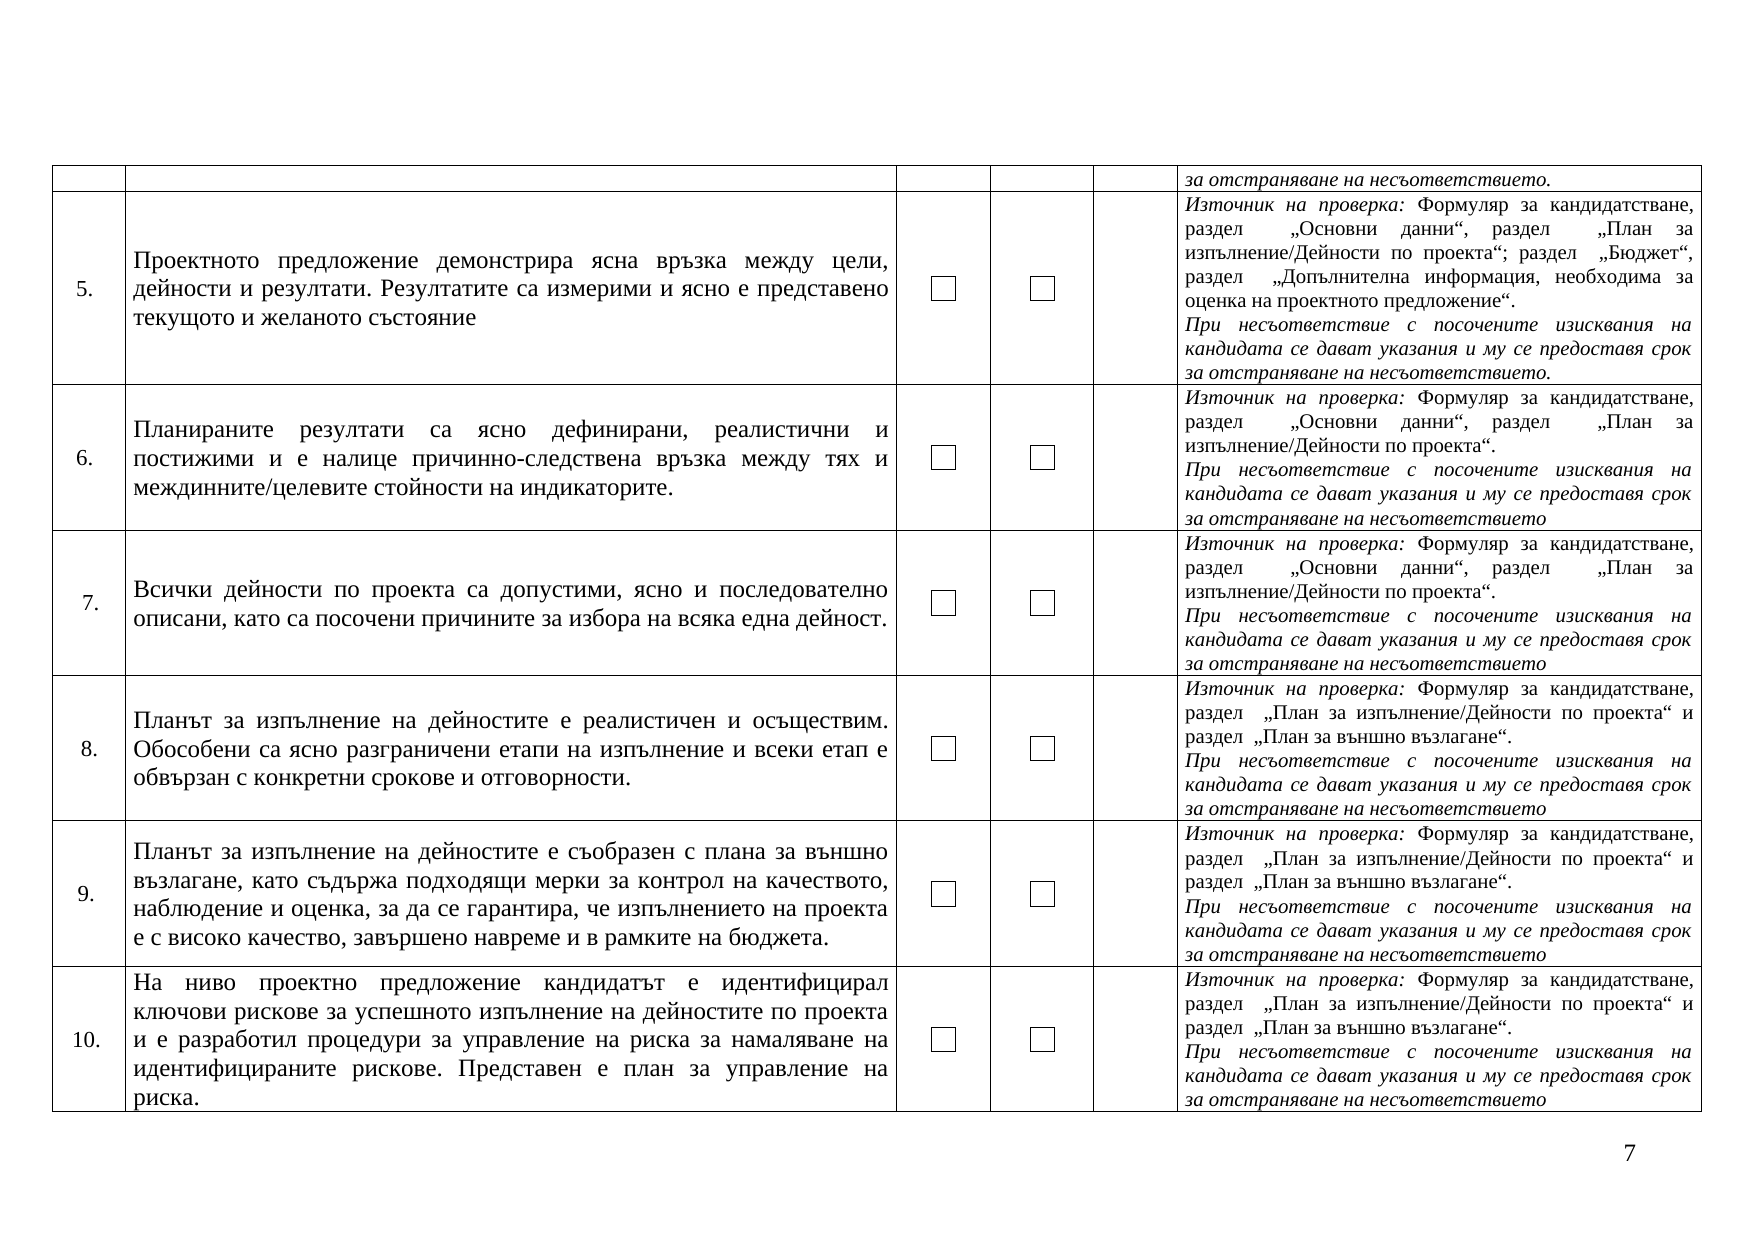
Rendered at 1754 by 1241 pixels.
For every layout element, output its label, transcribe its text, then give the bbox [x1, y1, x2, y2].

table_cell [897, 192, 990, 384]
table_cell [991, 192, 1093, 384]
table_cell [897, 531, 990, 675]
table_cell Планът за изпълнение на дейностите е реалистичен и осъществим. Обособени са ясно разграничени етапи на изпълнение и всеки етап е обвързан с конкретни срокове и отговорности. [126, 676, 896, 820]
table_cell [1178, 166, 1701, 191]
table_cell Проектното предложение демонстрира ясна връзка между цели, дейности и резултати. Резултатите са измерими и ясно е представено текущото и желаното състояние [126, 192, 896, 384]
table_cell [991, 385, 1093, 529]
table_cell [1094, 676, 1177, 820]
table_cell [1094, 821, 1177, 966]
table_cell Източник на проверка: Формуляр за кандидатстване, раздел „План за изпълнение/Дейности по проекта“ и раздел „План за външно възлагане“. При несъответствие с посочените изисквания на кандидата се дават указания и му се предоставя срок за отстраняване на несъответствието [1178, 821, 1701, 966]
table_cell [897, 821, 990, 966]
table_cell [897, 676, 990, 820]
table_cell [1094, 385, 1177, 529]
table_cell [897, 166, 990, 191]
table_cell Всички дейности по проекта са допустими, ясно и последователно описани, като са посочени причините за избора на всяка една дейност. [126, 531, 896, 675]
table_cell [126, 166, 896, 191]
table_cell [1094, 166, 1177, 191]
table_cell [991, 166, 1093, 191]
table_cell [1094, 531, 1177, 675]
table_cell [991, 531, 1093, 675]
table_cell [53, 531, 125, 675]
table_cell [53, 166, 125, 191]
table_cell Източник на проверка: Формуляр за кандидатстване, раздел „Основни данни“, раздел „План за изпълнение/Дейности по проекта“. При несъответствие с посочените изисквания на кандидата се дават указания и му се предоставя срок за отстраняване на несъответствието [1178, 385, 1701, 529]
table_cell [991, 676, 1093, 820]
table_cell [1094, 967, 1177, 1111]
table_cell На ниво проектно предложение кандидатът е идентифицирал ключови рискове за успешното изпълнение на дейностите по проекта и е разработил процедури за управление на риска за намаляване на идентифицираните рискове. Представен е план за управление на риска. [126, 967, 896, 1111]
table_cell [897, 967, 990, 1111]
table_cell [991, 967, 1093, 1111]
table_cell [53, 385, 125, 529]
table_cell 9. [53, 821, 125, 966]
table_cell Източник на проверка: Формуляр за кандидатстване, раздел „План за изпълнение/Дейности по проекта“ и раздел „План за външно възлагане“. При несъответствие с посочените изисквания на кандидата се дават указания и му се предоставя срок за отстраняване на несъответствието [1178, 967, 1701, 1111]
table_cell Източник на проверка: Формуляр за кандидатстване, раздел „Основни данни“, раздел „План за изпълнение/Дейности по проекта“; раздел „Бюджет“, раздел „Допълнителна информация, необходима за оценка на проектното предложение“. При несъответствие с посочените изисквания на кандидата се дават указания и му се предоставя срок за отстраняване на несъответствието. [1178, 192, 1701, 384]
table_cell Планираните резултати са ясно дефинирани, реалистични и постижими и е налице причинно-следствена връзка между тях и междинните/целевите стойности на индикаторите. [126, 385, 896, 529]
table_cell [1094, 192, 1177, 384]
table_cell 8. [53, 676, 125, 820]
table_cell Планът за изпълнение на дейностите е съобразен с плана за външно възлагане, като съдържа подходящи мерки за контрол на качеството, наблюдение и оценка, за да се гарантира, че изпълнението на проекта е с високо качество, завършено навреме и в рамките на бюджета. [126, 821, 896, 966]
table_cell Източник на проверка: Формуляр за кандидатстване, раздел „План за изпълнение/Дейности по проекта“ и раздел „План за външно възлагане“. При несъответствие с посочените изисквания на кандидата се дават указания и му се предоставя срок за отстраняване на несъответствието [1178, 676, 1701, 820]
table_cell [897, 385, 990, 529]
table_cell 10. [53, 967, 125, 1111]
table_cell [991, 821, 1093, 966]
table_cell Източник на проверка: Формуляр за кандидатстване, раздел „Основни данни“, раздел „План за изпълнение/Дейности по проекта“. При несъответствие с посочените изисквания на кандидата се дават указания и му се предоставя срок за отстраняване на несъответствието [1178, 531, 1701, 675]
table_cell [53, 192, 125, 384]
